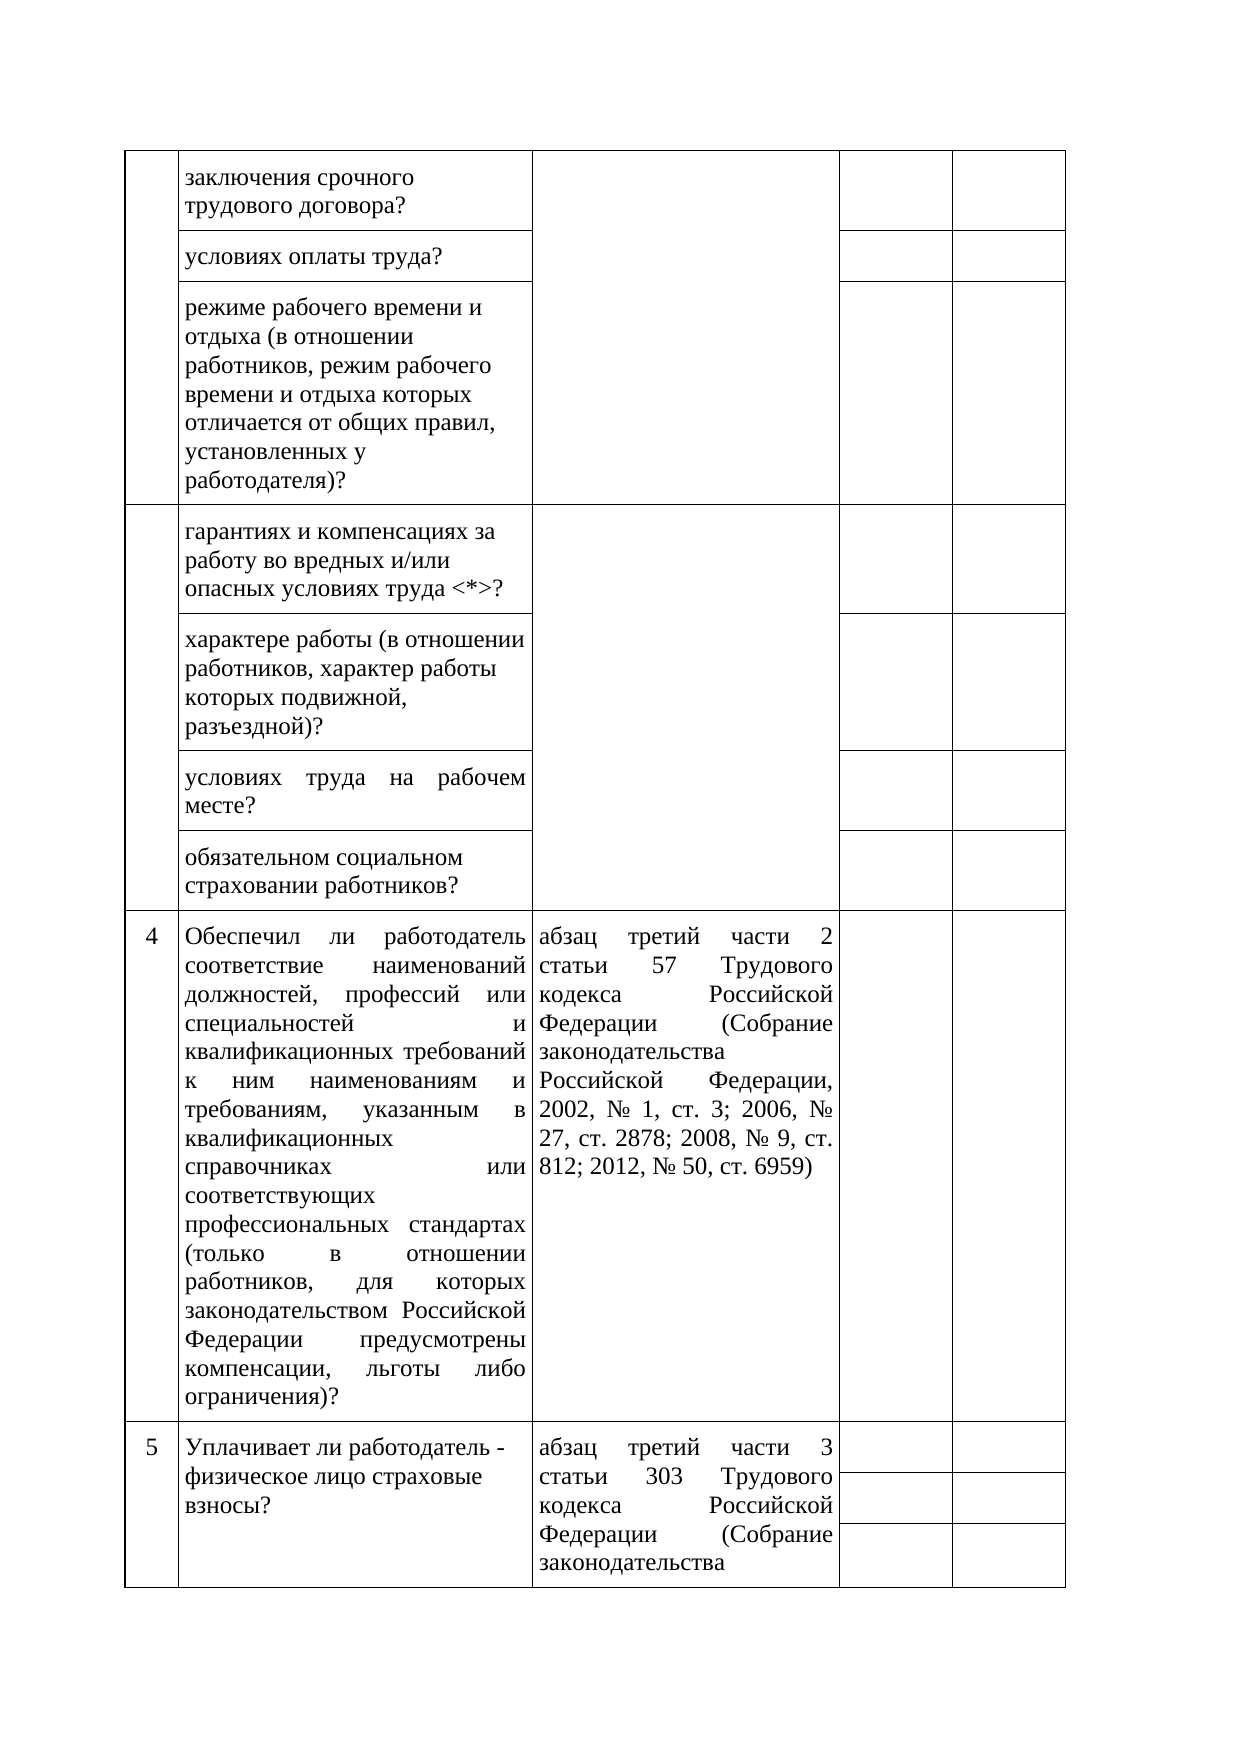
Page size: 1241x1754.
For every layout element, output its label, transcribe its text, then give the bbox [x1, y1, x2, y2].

table_cell Обеспечил ли работодатель соответствие наименований должностей, профессий или специальностей и квалификационных требований к ним наименованиям и требованиям, указанным в квалификационных справочниках или соответствующих профессиональных стандартах (только в отношении работников, для которых законодательством Российской Федерации предусмотрены компенсации, льготы либо ограничения)? [179, 911, 532, 1421]
table_cell [953, 751, 1065, 830]
table_cell [840, 1422, 952, 1472]
table_cell [840, 282, 952, 504]
table_cell [840, 1473, 952, 1523]
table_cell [179, 151, 532, 230]
table_cell [840, 1524, 952, 1587]
table_cell характере работы (в отношении работников, характер работы которых подвижной, разъездной)? [179, 614, 532, 750]
table_cell [953, 231, 1065, 281]
table_cell абзац третий части 2 статьи 57 Трудового кодекса Российской Федерации (Собрание законодательства Российской Федерации, 2002, № 1, ст. 3; 2006, № 27, ст. 2878; 2008, № 9, ст. 812; 2012, № 50, ст. 6959) [533, 911, 839, 1421]
table_cell [840, 231, 952, 281]
table_cell [953, 1473, 1065, 1523]
table_cell [953, 505, 1065, 613]
table_cell [953, 614, 1065, 750]
table_cell [840, 614, 952, 750]
table_cell [953, 282, 1065, 504]
table_cell абзац третий части 3 статьи 303 Трудового кодекса Российской Федерации (Собрание законодательства Российской Федерации, 2002, № 1, ст. 3; 2006, № 27, ст. 2878; 2008, № 9, ст. 812; 2012, № 50, ст. 6959) [533, 1422, 839, 1587]
table_cell Уплачивает ли работодатель - физическое лицо страховые взносы? [179, 1422, 532, 1587]
table_cell условиях труда на рабочем месте? [179, 751, 532, 830]
table_cell [953, 1422, 1065, 1472]
table_cell [840, 751, 952, 830]
table_cell [840, 151, 952, 230]
table_cell режиме рабочего времени и отдыха (в отношении работников, режим рабочего времени и отдыха которых отличается от общих правил, установленных у работодателя)? [179, 282, 532, 504]
table_cell [953, 151, 1065, 230]
table_cell [126, 505, 178, 910]
table_cell [840, 831, 952, 910]
table_cell 4 [126, 911, 178, 1421]
table_cell [953, 911, 1065, 1421]
table_cell [840, 911, 952, 1421]
table_cell [953, 831, 1065, 910]
table_cell условиях оплаты труда? [179, 231, 532, 281]
table_cell гарантиях и компенсациях за работу во вредных и/или опасных условиях труда <*>? [179, 505, 532, 613]
table_cell обязательном социальном страховании работников? [179, 831, 532, 910]
table_cell [533, 505, 839, 910]
table_cell 5 [126, 1422, 178, 1587]
table_cell [840, 505, 952, 613]
table_cell [953, 1524, 1065, 1587]
